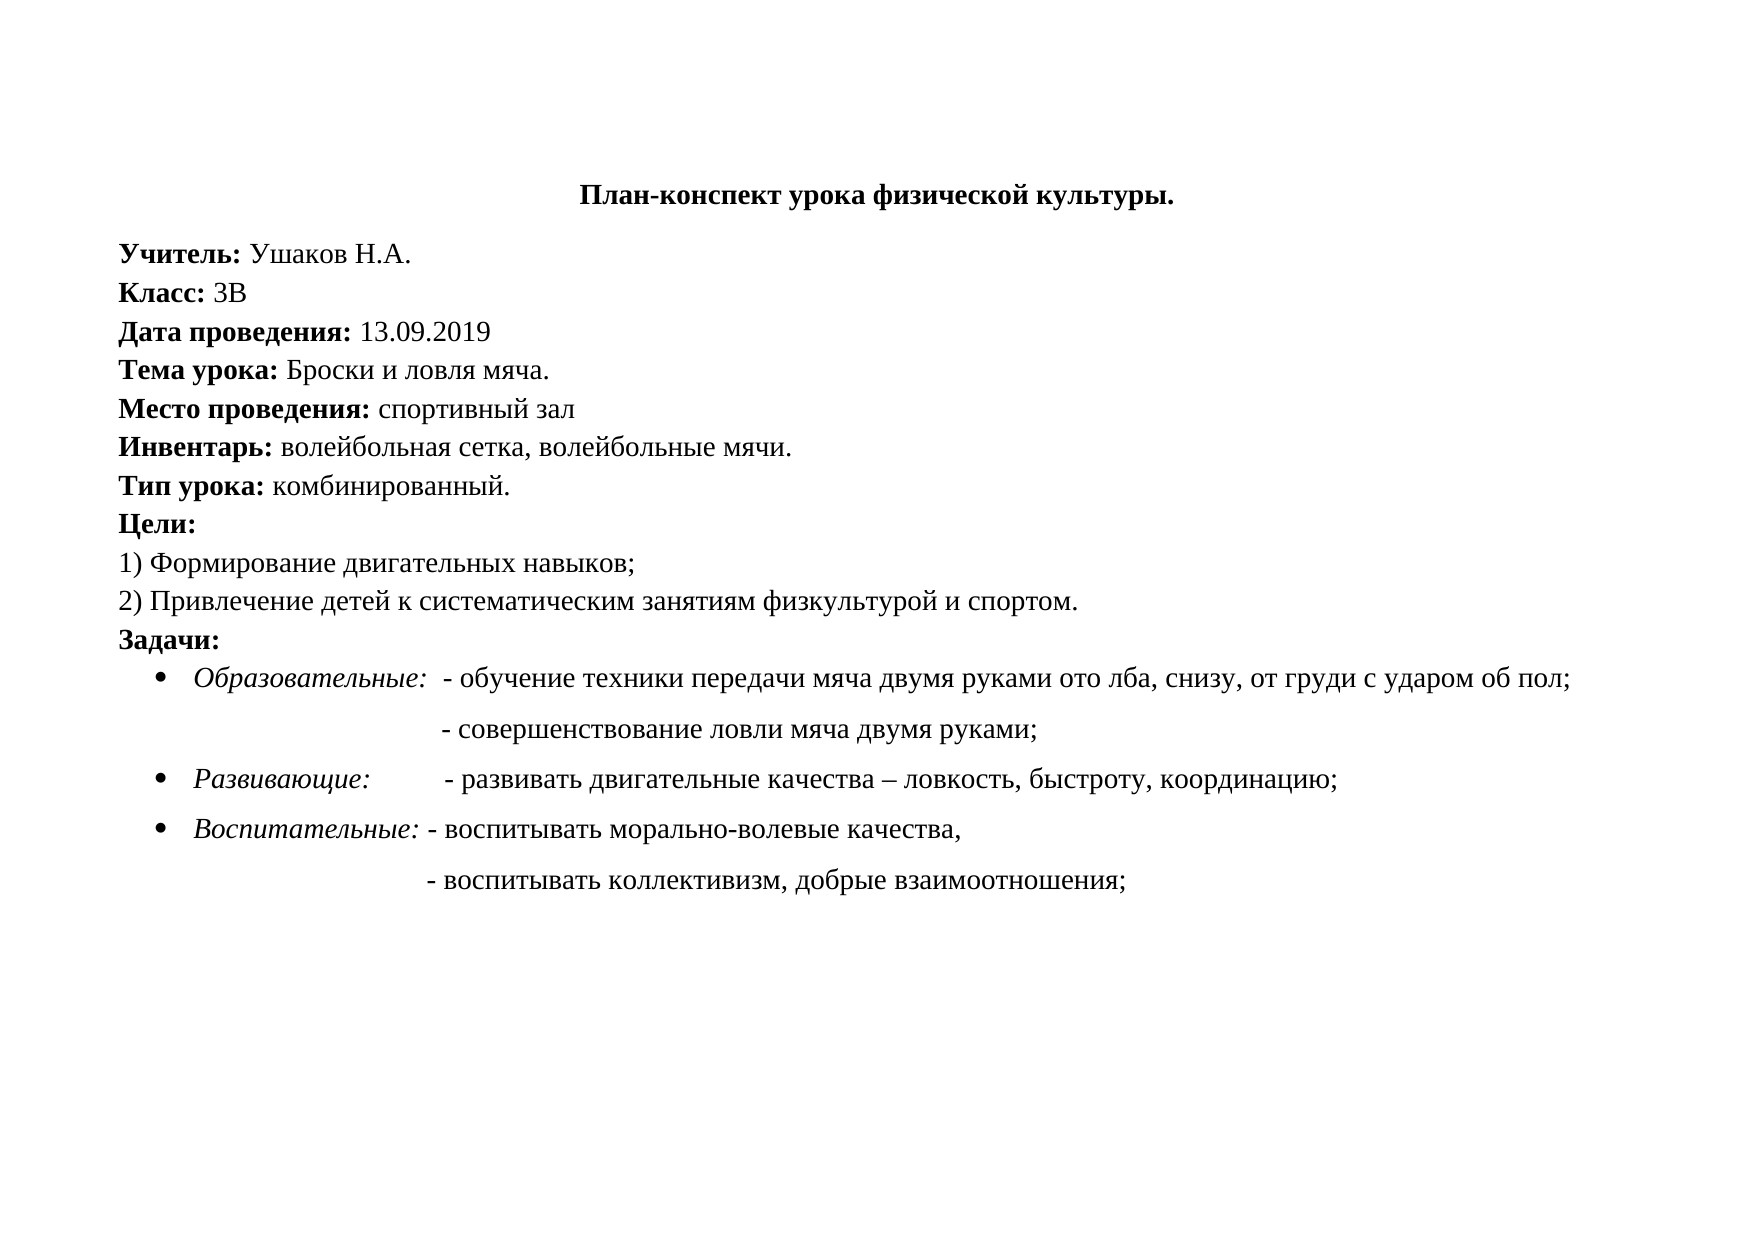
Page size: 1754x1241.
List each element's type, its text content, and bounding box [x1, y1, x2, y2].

text Класс: 3В [118, 275, 1636, 309]
text 1) Формирование двигательных навыков; [118, 545, 1636, 578]
list - совершенствование ловли мяча двумя руками; [193, 711, 1636, 744]
text Тема урока: Броски и ловля мяча. [118, 352, 1636, 386]
text Учитель: Ушаков Н.А. [118, 237, 1636, 270]
text План-конспект урока физической культуры. [118, 177, 1636, 211]
list Образовательные: - обучение техники передачи мяча двумя руками ото лба, снизу, от груди с ударом об пол; [156, 661, 1636, 694]
text Задачи: [118, 622, 1636, 656]
list Воспитательные: - воспитывать морально-волевые качества, [156, 812, 1636, 845]
text Место проведения: спортивный зал [118, 391, 1636, 424]
text Инвентарь: волейбольная сетка, волейбольные мячи. [118, 429, 1636, 463]
text Тип урока: комбинированный. [118, 468, 1636, 501]
text 2) Привлечение детей к систематическим занятиям физкультурой и спортом. [118, 583, 1636, 617]
list Развивающие: - развивать двигательные качества – ловкость, быстроту, координацию; [156, 761, 1636, 795]
list - воспитывать коллективизм, добрые взаимоотношения; [193, 862, 1636, 896]
text Дата проведения: 13.09.2019 [118, 314, 1636, 347]
text Цели: [118, 506, 1636, 540]
